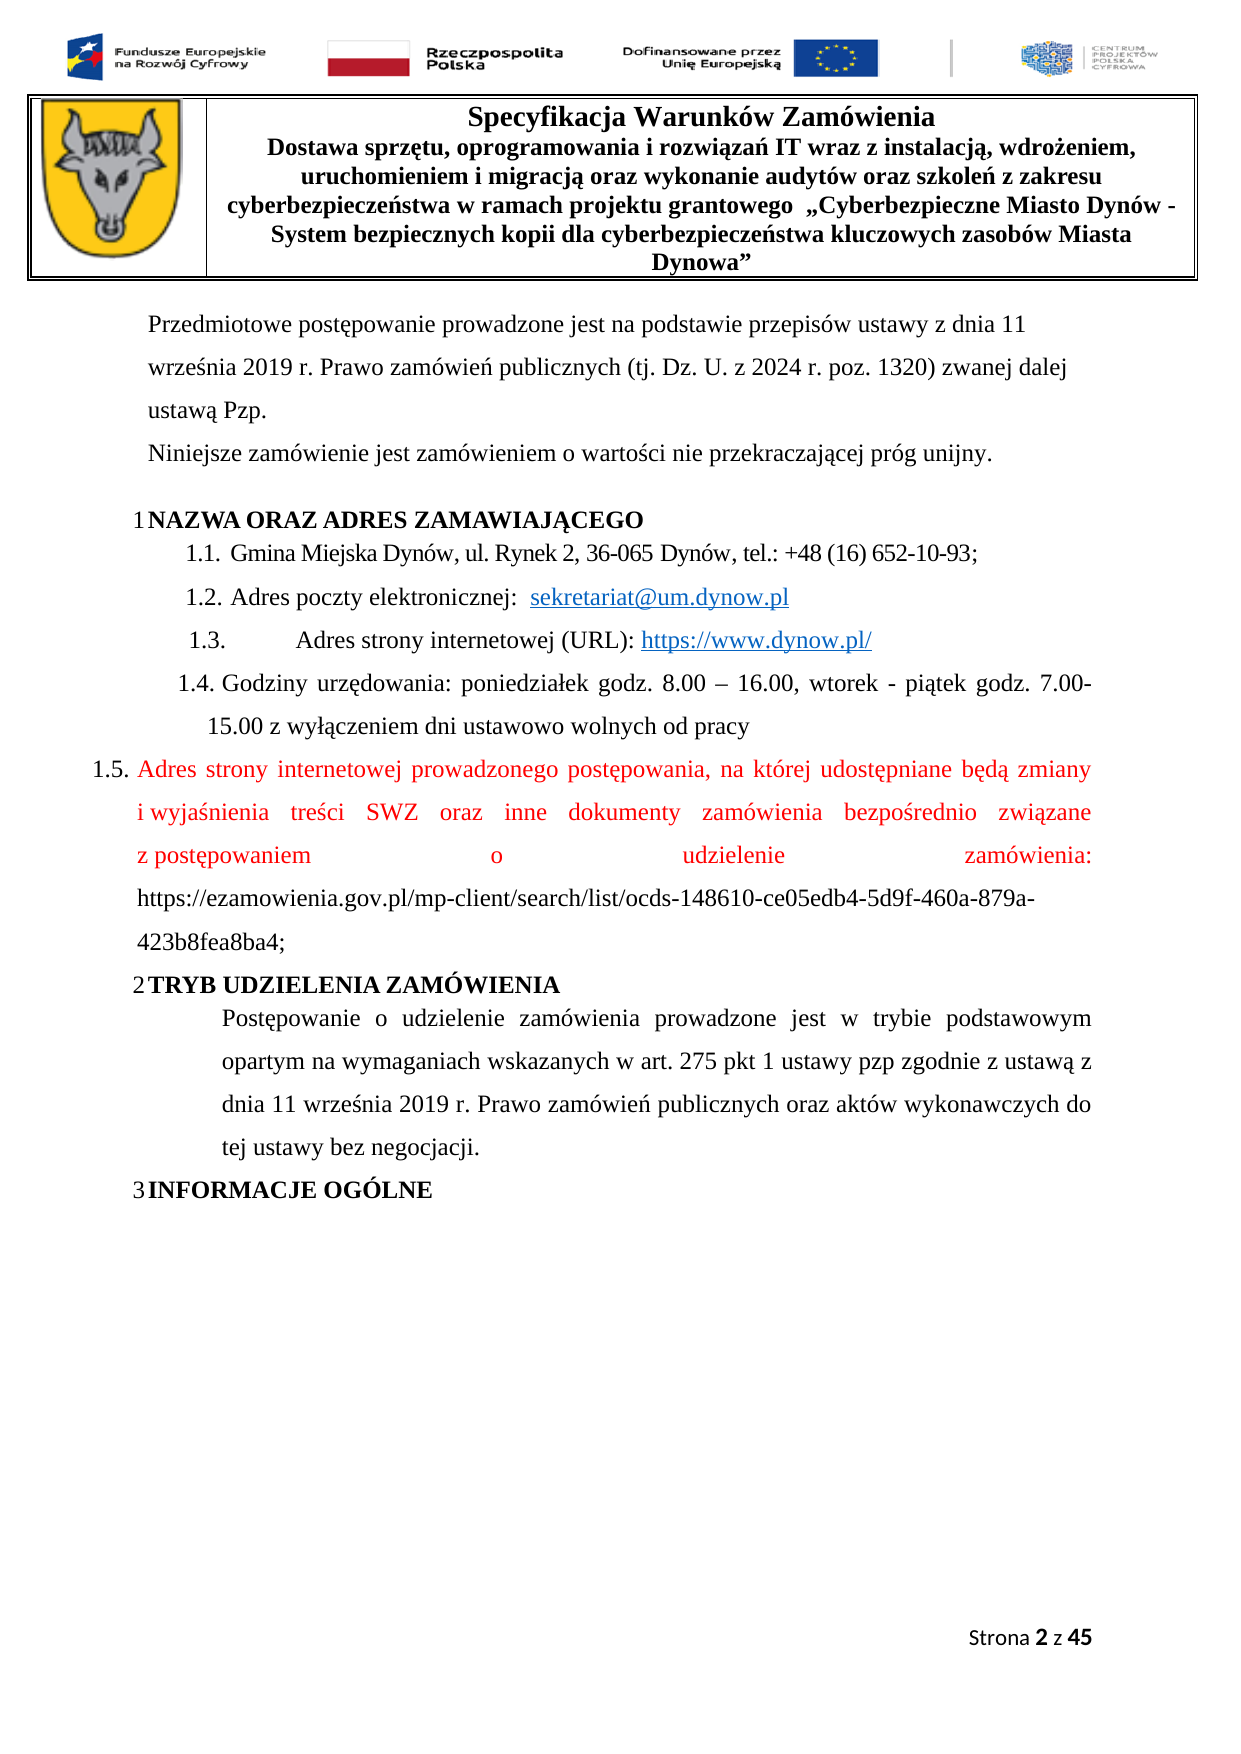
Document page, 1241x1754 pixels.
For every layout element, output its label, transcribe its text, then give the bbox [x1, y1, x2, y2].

picture [40, 98, 183, 261]
text Postępowanie o udzielenie zamówienia prowadzone jest w trybie podstawowym opartym na wymaganiach wskazanych w art. 275 pkt 1 ustawy pzp zgodnie z ustawą z dnia 11 września 2019 r. Prawo zamówień publicznych oraz aktów wykonawczych do tej ustawy bez negocjacji. [222, 1003, 1092, 1161]
list Godziny urzędowania: poniedziałek godz. 8.00 – 16.00, wtorek - piątek godz. 7.00-15.00 z wyłączeniem dni ustawowo wolnych od pracy [177, 668, 1092, 740]
list Adres poczty elektronicznej: sekretariat@um.dynow.pl [185, 582, 1092, 610]
list Adres strony internetowej prowadzonego postępowania, na której udostępniane będą zmiany i wyjaśnienia treści SWZ oraz inne dokumenty zamówienia bezpośrednio związane z postępowaniem o udzielenie zamówienia: https://ezamowienia.gov.pl/mp-client/search/list/ocds-148610-ce05edb4-5d9f-460a-879a-423b8fea8ba4; [92, 754, 1092, 955]
list Adres strony internetowej (URL): https://www.dynow.pl/ [148, 625, 1092, 653]
text Przedmiotowe postępowanie prowadzone jest na podstawie przepisów ustawy z dnia 11 września 2019 r. Prawo zamówień publicznych (tj. Dz. U. z 2024 r. poz. 1320) zwanej dalej ustawą Pzp. Niniejsze zamówienie jest zamówieniem o wartości nie przekraczającej próg unijny. [148, 309, 1092, 467]
subtitle informacje ogólne [132, 1175, 1057, 1204]
subtitle Tryb udzielenia zamówienia [132, 970, 1057, 998]
subtitle Nazwa oraz adres Zamawiającego [132, 506, 1057, 534]
subtitle Gmina Miejska Dynów, ul. Rynek 2, 36-065 Dynów, tel.: +48 (16) 652-10-93; [185, 538, 1092, 567]
